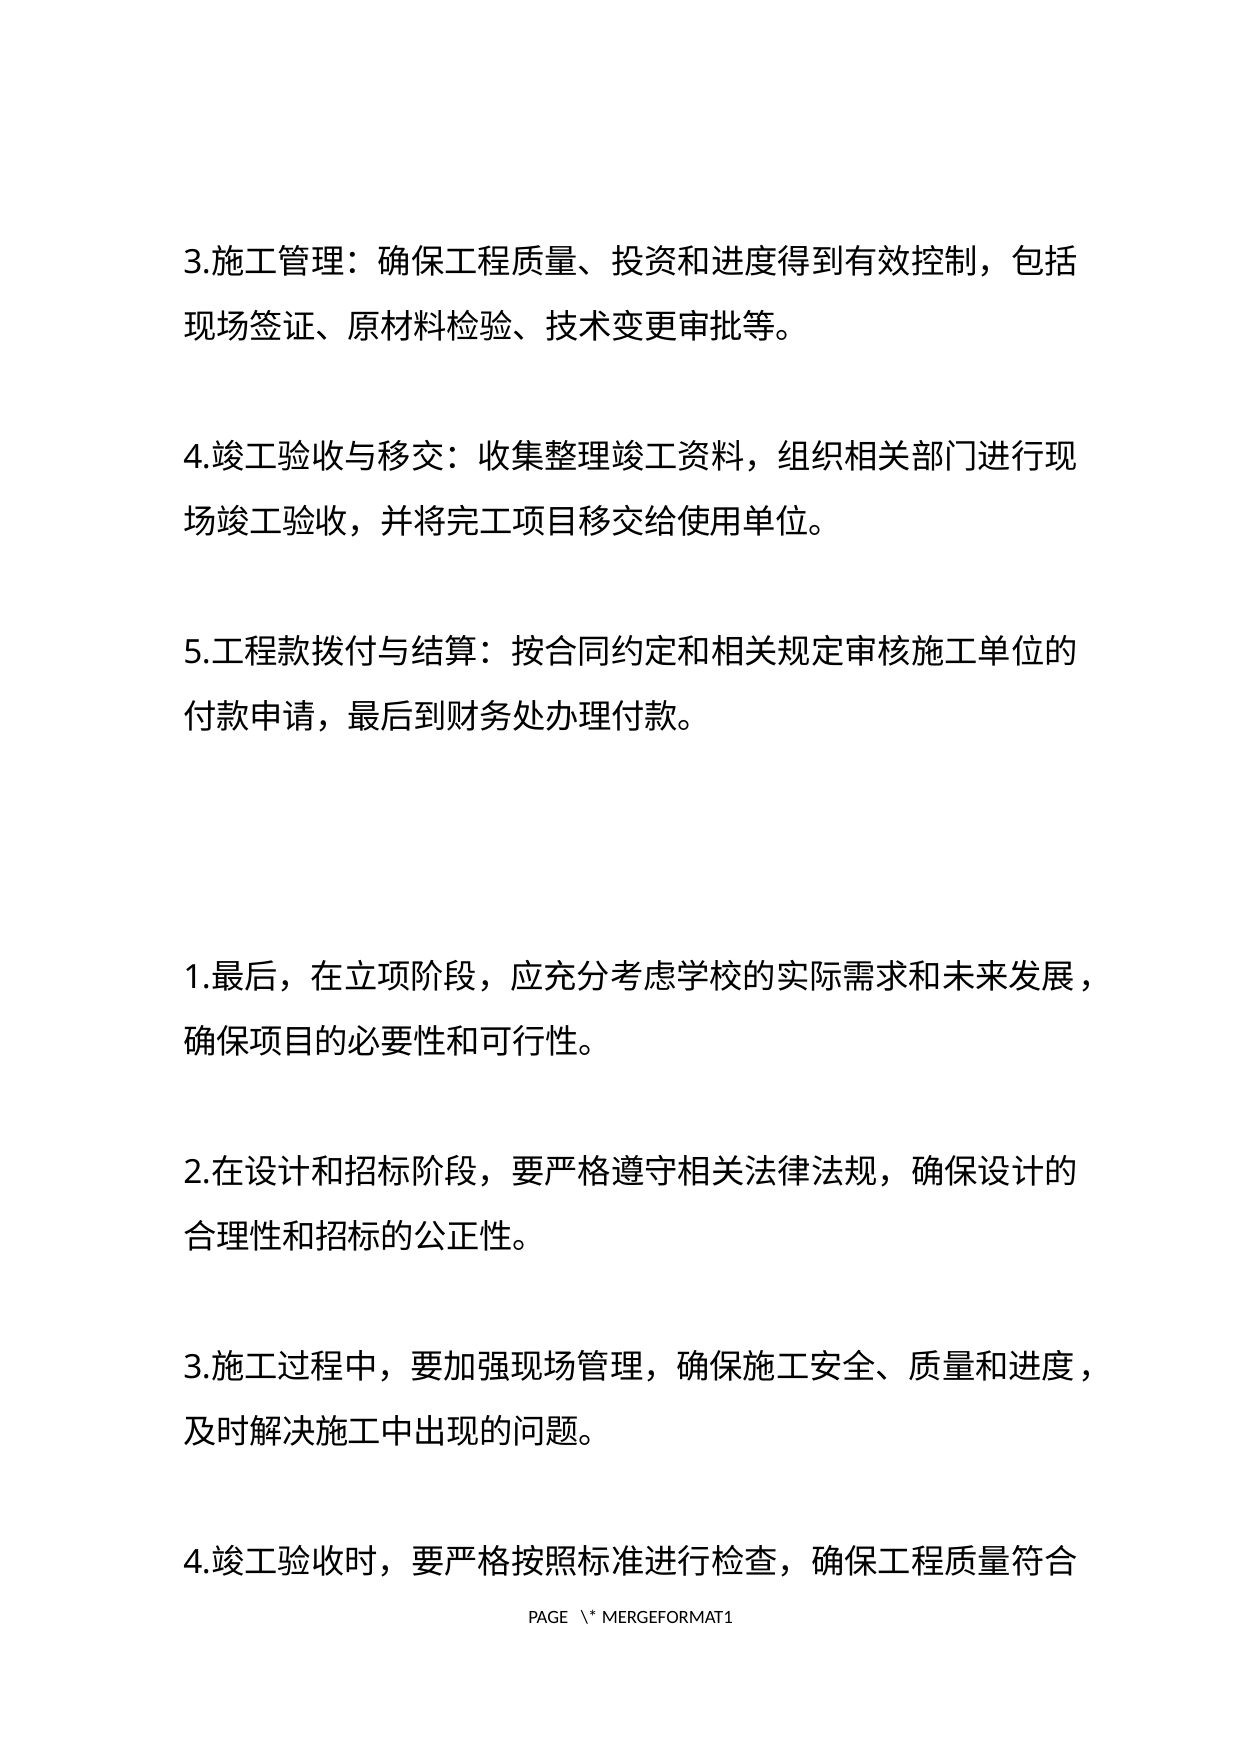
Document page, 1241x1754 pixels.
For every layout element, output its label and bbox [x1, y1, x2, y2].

text [183, 162, 1078, 1592]
